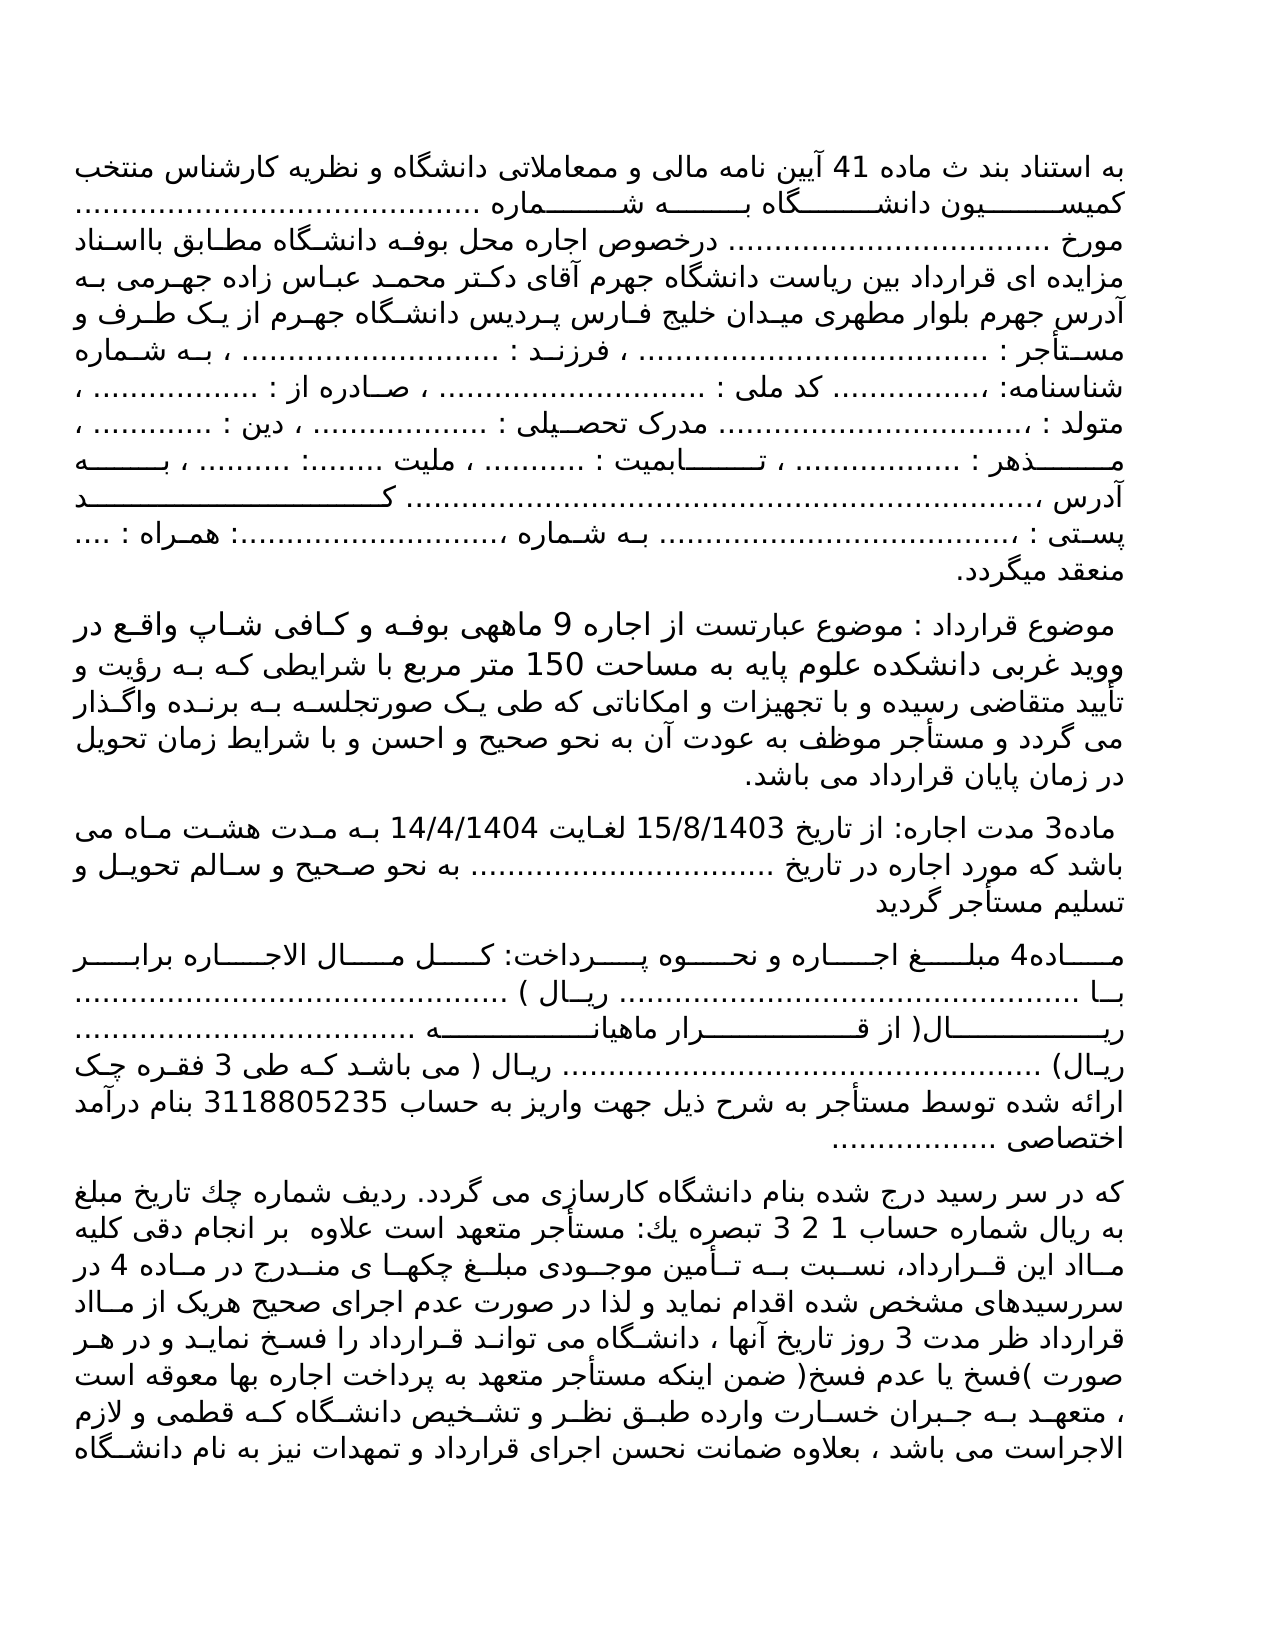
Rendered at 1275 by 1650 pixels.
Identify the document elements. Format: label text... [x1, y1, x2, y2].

text موضوع قرارداد : موضوع عبارتست از اجاره 9 ماههی بوفه و کافی شاپ واقع در ووید غربی دانشکده علوم پایه به مساحت 150 متر مربع با شرایطی که به رؤیت و تأیید متقاضی رسیده و با تجهیزات و امکاناتی که طی یک صورتجلسه به برنده واگذار می گردد و مستأجر موظف به عودت آن به نحو صحیح و احسن و با شرایط زمان تحویل در زمان پایان قرارداد می باشد. [74, 607, 1125, 792]
text ماده4 مبلغ اجاره و نحوه پرداخت: کل مال الاجاره برابر با .................................................. ریال ) ............................................... ریال( از قرار ماهیانه ..................................... ریال) .................................................... ریال ( می باشد که طی 3 فقره چک ارائه شده توسط مستأجر به شرح ذیل جهت واریز به حساب 3118805235 بنام درآمد اختصاصی .................. [74, 938, 1125, 1156]
text ماده3 مدت اجاره: از تاریخ 15/8/1403 لغایت 14/4/1404 به مدت هشت ماه می باشد که مورد اجاره در تاریخ ................................. به نحو صحیح و سالم تحویل و تسلیم مستأجر گردید [74, 812, 1125, 919]
text به استناد بند ث ماده 41 آیین نامه مالی و ممعاملاتی دانشگاه و نظریه کارشناس منتخب کمیسیون دانشگاه به شماره ............................................ مورخ ................................... درخصوص اجاره محل بوفه دانشگاه مطابق بااسناد مزایده ای قرارداد بین ریاست دانشگاه جهرم آقای دکتر محمد عباس زاده جهرمی به آدرس جهرم بلوار مطهری میدان خلیج فارس پردیس دانشگاه جهرم از یک طرف و مستأجر : ...................................... ، فرزند : ............................ ، به شماره شناسنامه: ،................ کد ملی : ............................. ، صادره از : .................. ، متولد : ،................................. مدرک تحصیلی : ................... ، دین : ............. ، مذهر : .................. ، تابمیت : ........... ، ملیت ........: .......... ، به آدرس ،.................................................................... کد پستی : ،...................................... به شماره ،............................: همراه : .... منعقد میگردد. [74, 150, 1125, 587]
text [74, 1175, 1125, 1466]
